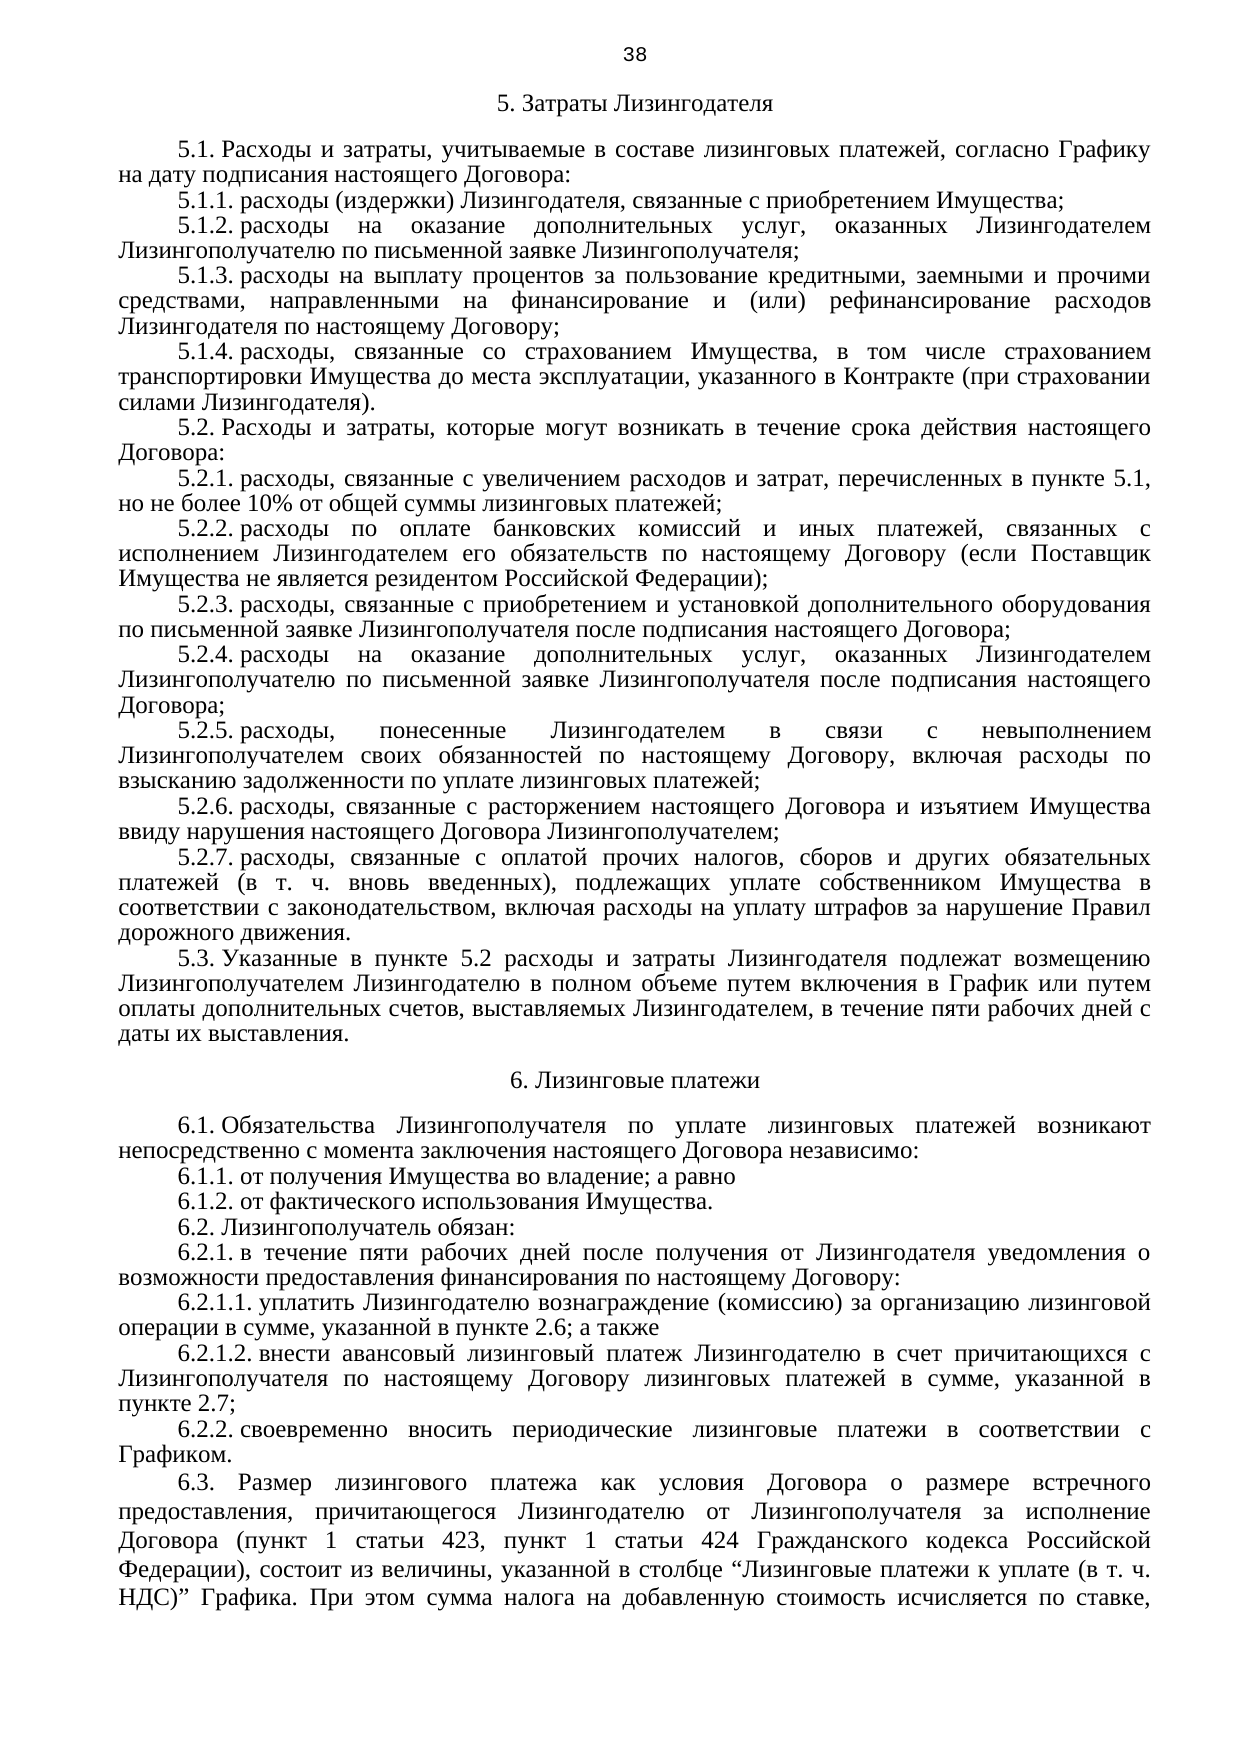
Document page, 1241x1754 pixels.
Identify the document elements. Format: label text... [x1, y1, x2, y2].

text 5.2.3. расходы, связанные с приобретением и установкой дополнительного оборудования по письменной заявке Лизингополучателя после подписания настоящего Договора; [118, 592, 1152, 643]
text 5.1.3. расходы на выплату процентов за пользование кредитными, заемными и прочими средствами, направленными на финансирование и (или) рефинансирование расходов Лизингодателя по настоящему Договору; [118, 264, 1152, 339]
text 5. Затраты Лизингодателя [118, 92, 1152, 117]
text 6. Лизинговые платежи [118, 1068, 1152, 1093]
text 6.1.1. от получения Имущества во владение; а равно [118, 1164, 1152, 1189]
text 5.2. Расходы и затраты, которые могут возникать в течение срока действия настоящего Договора: [118, 415, 1152, 466]
text 5.2.6. расходы, связанные с расторжением настоящего Договора и изъятием Имущества ввиду нарушения настоящего Договора Лизингополучателем; [118, 794, 1152, 845]
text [118, 1467, 1152, 1611]
text 6.2.1.1. уплатить Лизингодателю вознаграждение (комиссию) за организацию лизинговой операции в сумме, указанной в пункте 2.6; а также [118, 1291, 1152, 1341]
text 5.2.7. расходы, связанные с оплатой прочих налогов, сборов и других обязательных платежей (в т. ч. вновь введенных), подлежащих уплате собственником Имущества в соответствии с законодательством, включая расходы на уплату штрафов за нарушение Правил дорожного движения. [118, 845, 1152, 946]
text 5.2.4. расходы на оказание дополнительных услуг, оказанных Лизингодателем Лизингополучателю по письменной заявке Лизингополучателя после подписания настоящего Договора; [118, 643, 1152, 718]
text 5.1.4. расходы, связанные со страхованием Имущества, в том числе страхованием транспортировки Имущества до места эксплуатации, указанного в Контракте (при страховании силами Лизингодателя). [118, 339, 1152, 415]
text 6.2.1.2. внести авансовый лизинговый платеж Лизингодателю в счет причитающихся с Лизингополучателя по настоящему Договору лизинговых платежей в сумме, указанной в пункте 2.7; [118, 1341, 1152, 1417]
text 5.1.1. расходы (издержки) Лизингодателя, связанные с приобретением Имущества; [118, 188, 1152, 213]
text 6.2.1. в течение пяти рабочих дней после получения от Лизингодателя уведомления о возможности предоставления финансирования по настоящему Договору: [118, 1240, 1152, 1291]
text 6.2. Лизингополучатель обязан: [118, 1215, 1152, 1240]
text 5.2.2. расходы по оплате банковских комиссий и иных платежей, связанных с исполнением Лизингодателем его обязательств по настоящему Договору (если Поставщик Имущества не является резидентом Российской Федерации); [118, 516, 1152, 592]
text 6.1. Обязательства Лизингополучателя по уплате лизинговых платежей возникают непосредственно с момента заключения настоящего Договора независимо: [118, 1114, 1152, 1164]
text 5.1. Расходы и затраты, учитываемые в составе лизинговых платежей, согласно Графику на дату подписания настоящего Договора: [118, 137, 1152, 188]
text 5.2.5. расходы, понесенные Лизингодателем в связи с невыполнением Лизингополучателем своих обязанностей по настоящему Договору, включая расходы по взысканию задолженности по уплате лизинговых платежей; [118, 718, 1152, 794]
text 5.1.2. расходы на оказание дополнительных услуг, оказанных Лизингодателем Лизингополучателю по письменной заявке Лизингополучателя; [118, 213, 1152, 264]
text 5.3. Указанные в пункте 5.2 расходы и затраты Лизингодателя подлежат возмещению Лизингополучателем Лизингодателю в полном объеме путем включения в График или путем оплаты дополнительных счетов, выставляемых Лизингодателем, в течение пяти рабочих дней с даты их выставления. [118, 946, 1152, 1047]
text 6.1.2. от фактического использования Имущества. [118, 1189, 1152, 1215]
text 5.2.1. расходы, связанные с увеличением расходов и затрат, перечисленных в пункте 5.1, но не более 10% от общей суммы лизинговых платежей; [118, 466, 1152, 516]
text 6.2.2. своевременно вносить периодические лизинговые платежи в соответствии с Графиком. [118, 1417, 1152, 1467]
